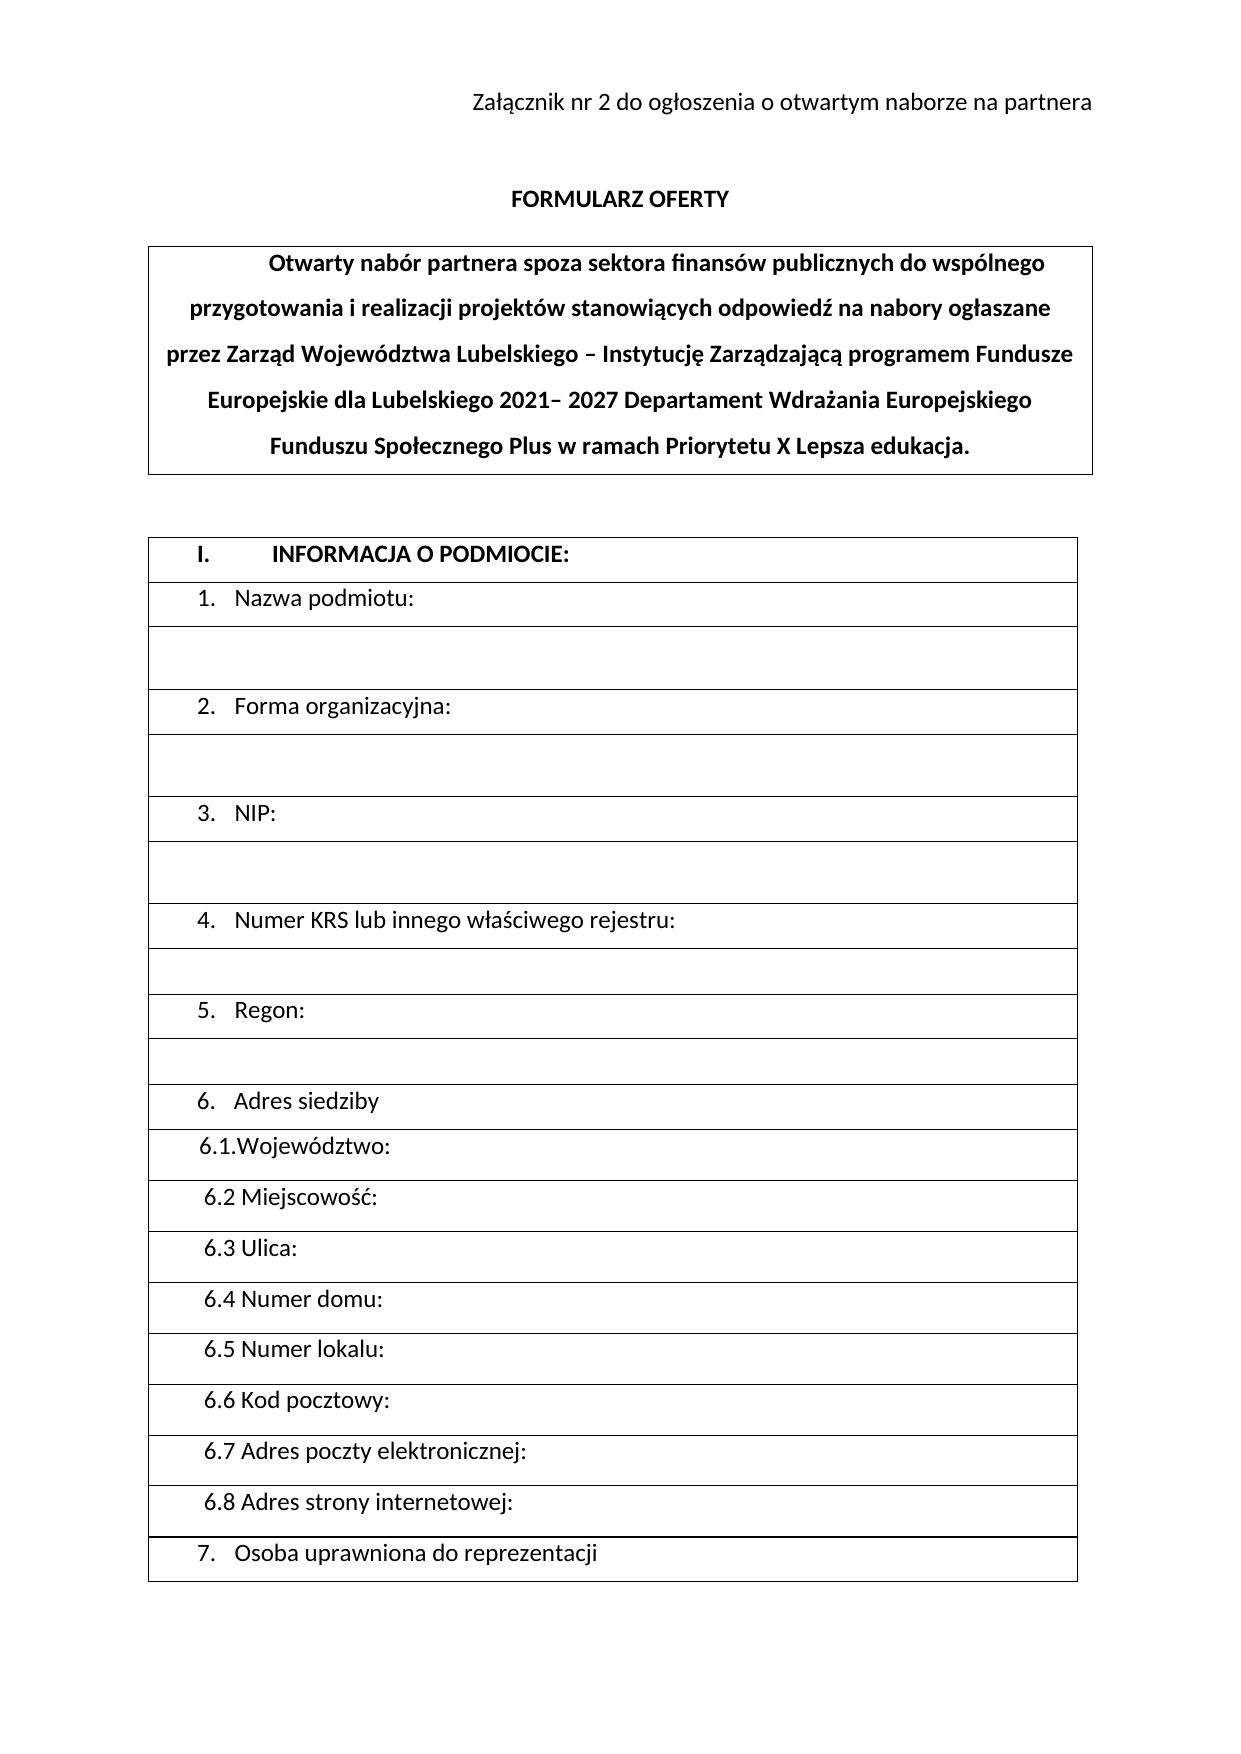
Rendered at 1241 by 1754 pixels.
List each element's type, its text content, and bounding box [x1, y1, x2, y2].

table_cell [149, 1039, 1077, 1084]
table_cell 6.8 Adres strony internetowej: [149, 1486, 1077, 1536]
table_cell 6.5 Numer lokalu: [149, 1334, 1077, 1383]
text FORMULARZ OFERTY [148, 183, 1093, 214]
table_cell [149, 627, 1077, 689]
table_cell Regon: [149, 995, 1077, 1038]
table_cell Numer KRS lub innego właściwego rejestru: [149, 904, 1077, 948]
table_cell Nazwa podmiotu: [149, 583, 1077, 626]
table_cell Forma organizacyjna: [149, 690, 1077, 733]
table_cell Adres siedziby [149, 1085, 1077, 1129]
table_header Otwarty nabór partnera spoza sektora finansów publicznych do wspólnego przygotowania i realizacji projektów stanowiących odpowiedź na nabory ogłaszane przez Zarząd Województwa Lubelskiego – Instytucję Zarządzającą programem Fundusze Europejskie dla Lubelskiego 2021– 2027 Departament Wdrażania Europejskiego Funduszu Społecznego Plus w ramach Priorytetu X Lepsza edukacja. [149, 247, 1092, 473]
table_cell 6.2 Miejscowość: [149, 1181, 1077, 1231]
table_cell 6.4 Numer domu: [149, 1283, 1077, 1333]
table_cell [149, 842, 1077, 903]
table_cell [149, 735, 1077, 796]
table_cell Osoba uprawniona do reprezentacji [149, 1538, 1077, 1581]
table_cell 6.1.Województwo: [149, 1130, 1077, 1180]
table_cell NIP: [149, 797, 1077, 841]
table_cell 6.3 Ulica: [149, 1232, 1077, 1282]
table_cell 6.7 Adres poczty elektronicznej: [149, 1436, 1077, 1485]
text Załącznik nr 2 do ogłoszenia o otwartym naborze na partnera [148, 86, 1093, 117]
table_cell 6.6 Kod pocztowy: [149, 1385, 1077, 1434]
table_cell [149, 949, 1077, 994]
table_header INFORMACJA O PODMIOCIE: [149, 538, 1077, 582]
